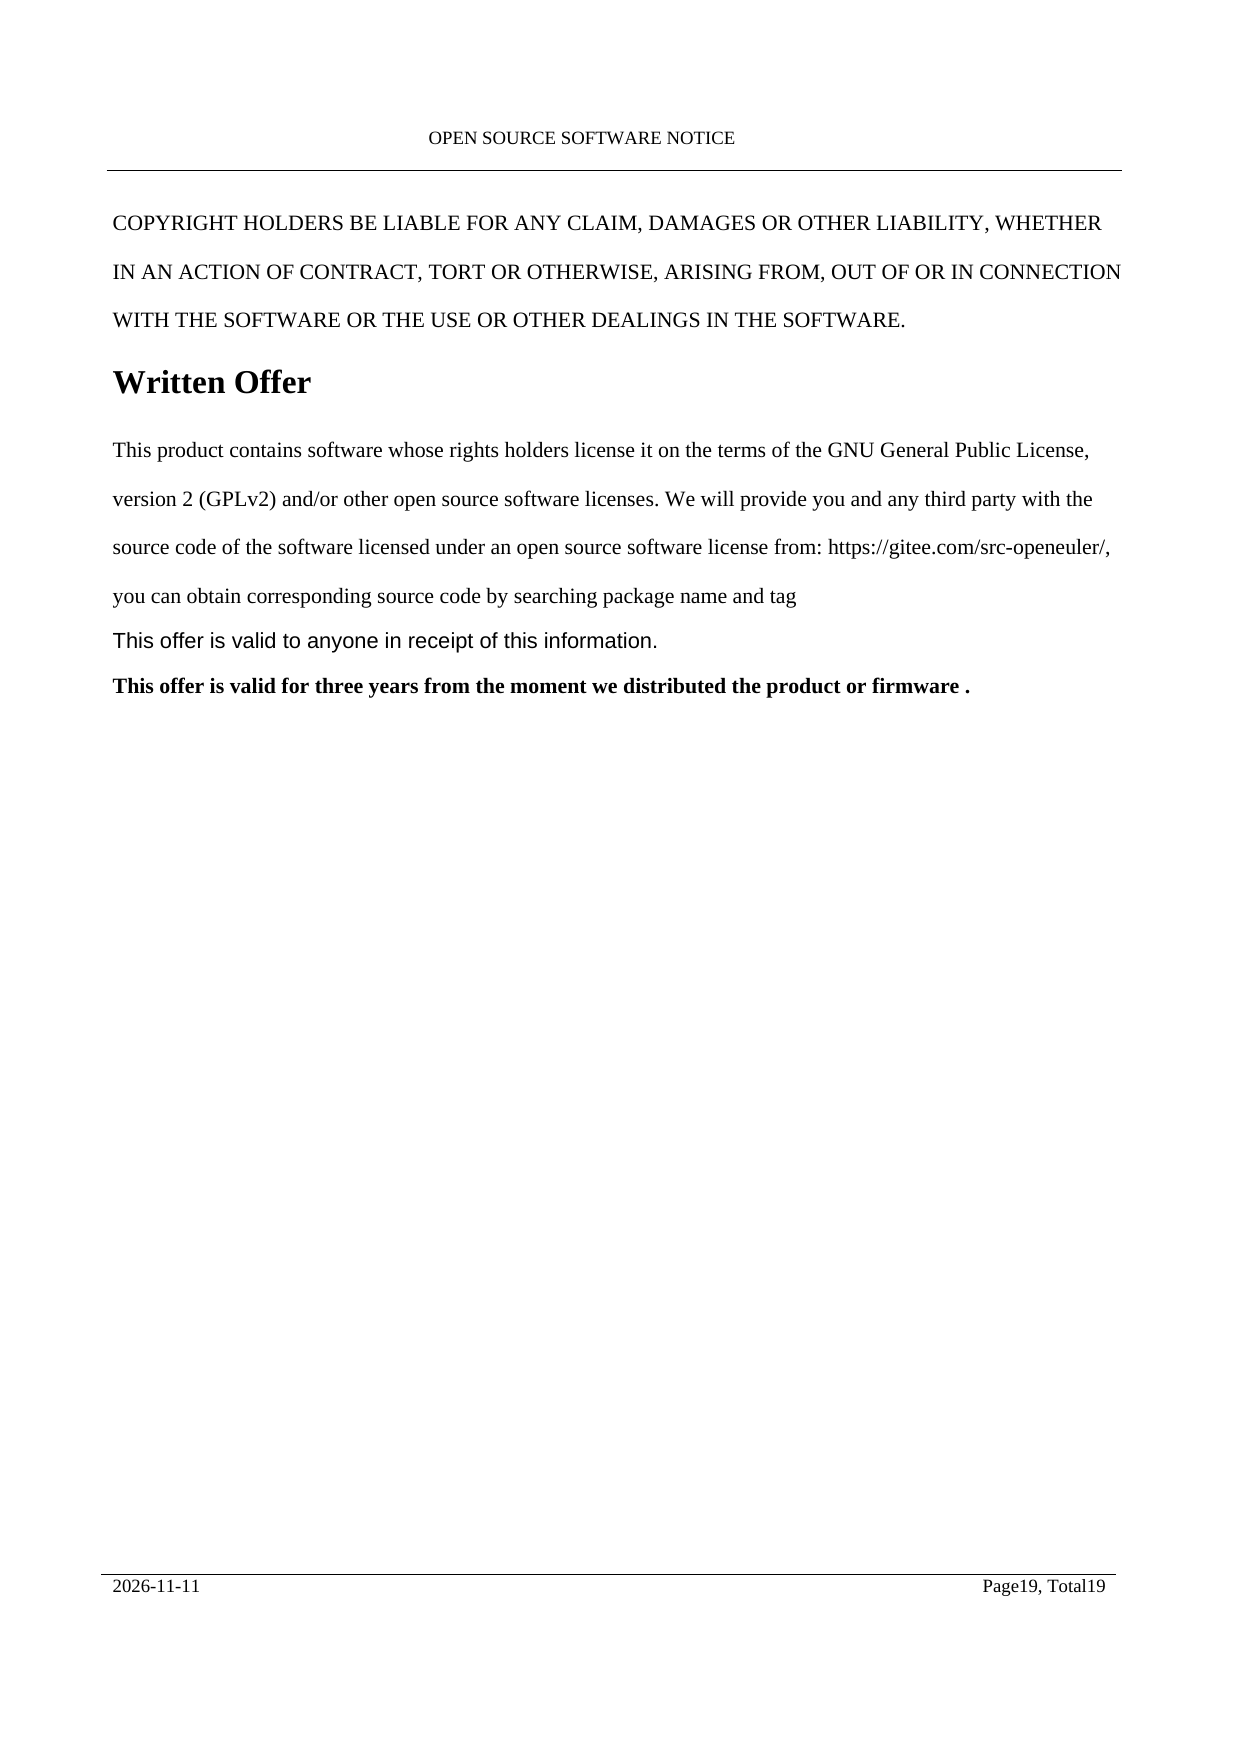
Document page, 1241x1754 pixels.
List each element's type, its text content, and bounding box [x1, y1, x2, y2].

text This offer is valid to anyone in receipt of this information. [112, 624, 1128, 657]
text This product contains software whose rights holders license it on the terms of the GNU General Public License, version 2 (GPLv2) and/or other open source software licenses. We will provide you and any third party with the source code of the software licensed under an open source software license from: https://gitee.com/src-openeuler/, you can obtain corresponding source code by searching package name and tag [112, 433, 1128, 612]
text This offer is valid for three years from the moment we distributed the product or firmware . [112, 669, 1128, 702]
text Written Offer [112, 349, 1128, 414]
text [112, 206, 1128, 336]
